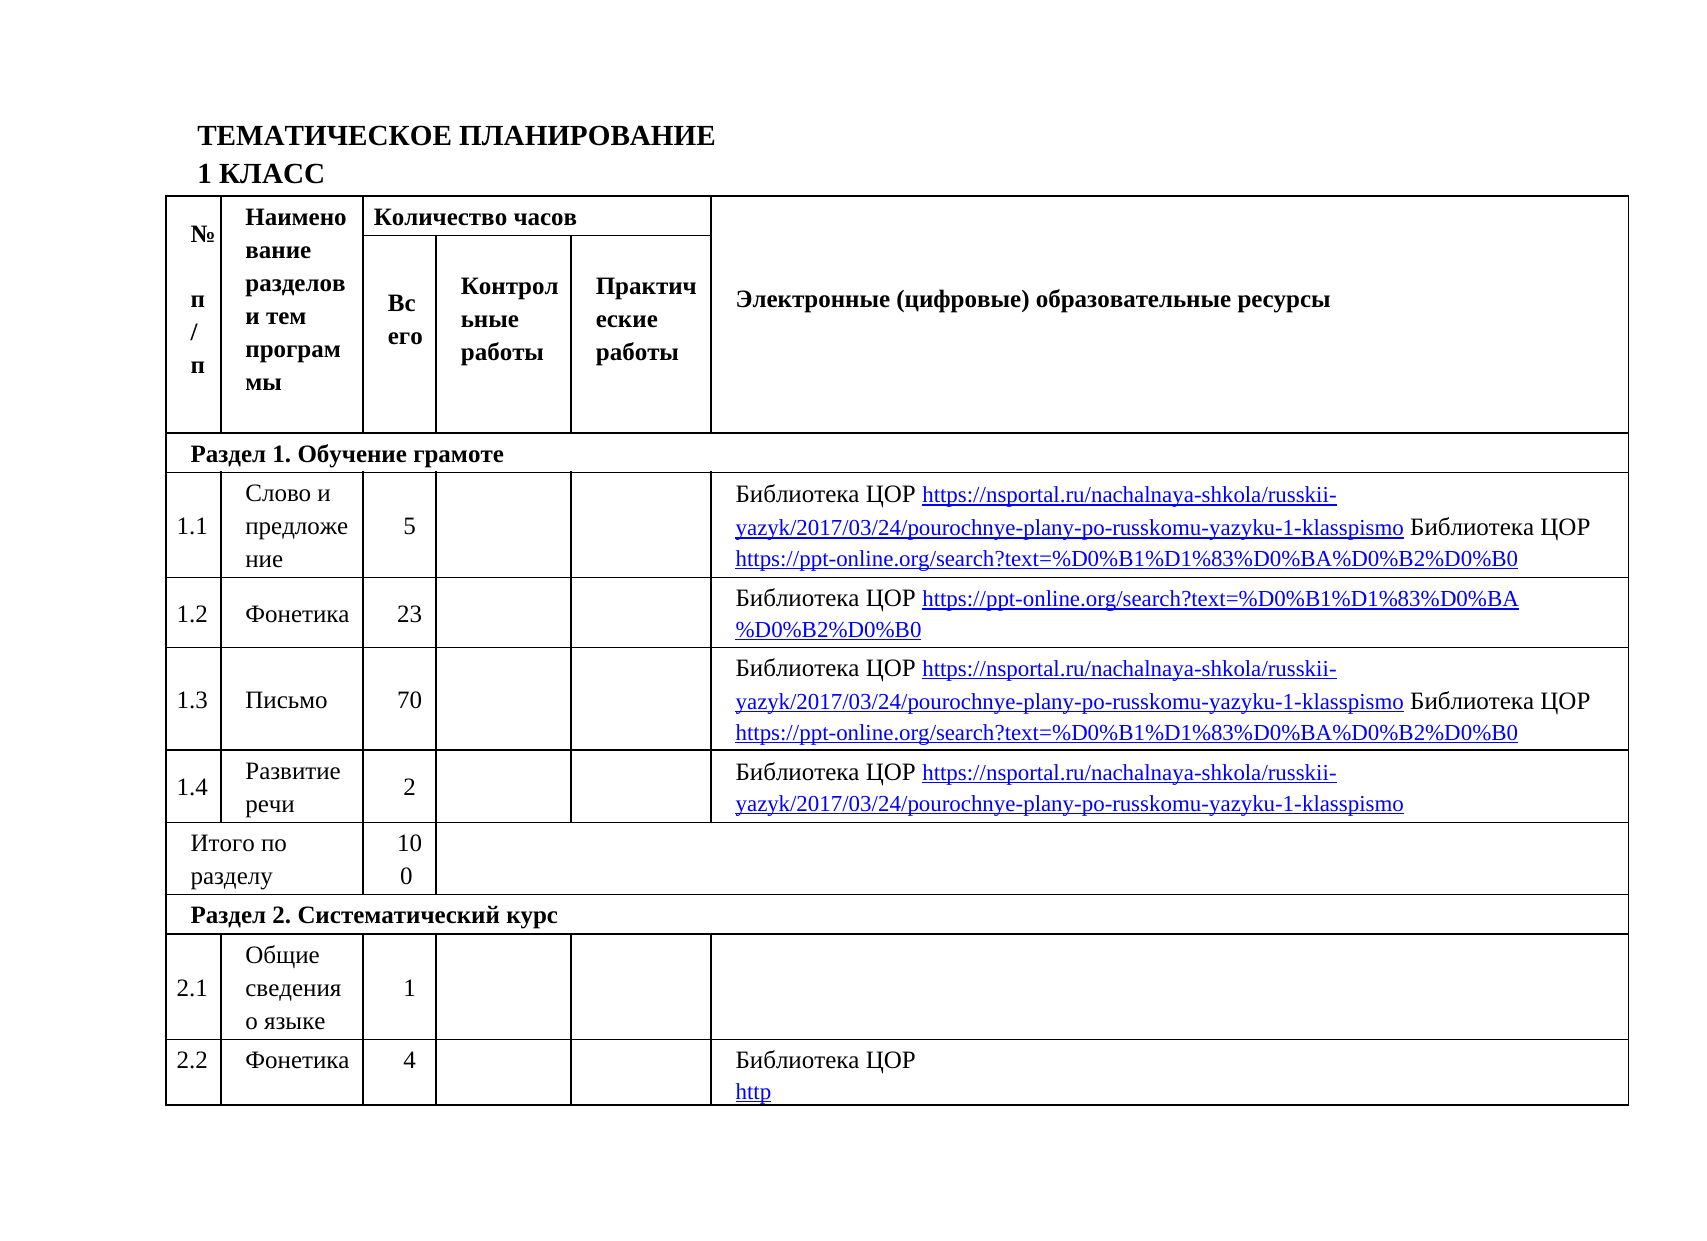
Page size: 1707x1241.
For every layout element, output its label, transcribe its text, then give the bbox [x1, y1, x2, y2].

table_cell [572, 1040, 710, 1104]
table_cell 2.2 [167, 1040, 220, 1104]
table_cell [437, 1040, 570, 1104]
table_header Наименование разделов и тем программы [222, 197, 362, 432]
table_cell [572, 648, 710, 749]
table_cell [712, 1040, 1628, 1104]
table_cell [572, 473, 710, 577]
table_cell Фонетика [222, 1040, 362, 1104]
table_cell [437, 473, 570, 577]
table_header Количество часов [364, 197, 710, 234]
table_cell Библиотека ЦОР https://nsportal.ru/nachalnaya-shkola/russkii-yazyk/2017/03/24/pourochnye-plany-po-russkomu-yazyku-1-klasspismo [712, 751, 1628, 821]
table_cell 23 [364, 578, 435, 646]
table_cell 2 [364, 751, 435, 821]
table_cell Письмо [222, 648, 362, 749]
table_cell Раздел 1. Обучение грамоте [167, 434, 1628, 471]
table_cell Контрольные работы [437, 236, 570, 432]
table_cell [572, 578, 710, 646]
table_cell 100 [364, 823, 435, 894]
table_cell [572, 751, 710, 821]
table_cell Раздел 2. Систематический курс [167, 895, 1628, 933]
table_cell 1.2 [167, 578, 220, 646]
table_cell Итого по разделу [167, 823, 362, 894]
table_cell [437, 648, 570, 749]
table_cell 1.4 [167, 751, 220, 821]
table_cell [712, 935, 1628, 1038]
table_cell [437, 935, 570, 1038]
table_cell Развитие речи [222, 751, 362, 821]
table_cell [437, 823, 1628, 894]
table_cell [437, 578, 570, 646]
text 1 КЛАСС [190, 157, 1618, 190]
table_cell Библиотека ЦОР https://nsportal.ru/nachalnaya-shkola/russkii-yazyk/2017/03/24/pourochnye-plany-po-russkomu-yazyku-1-klasspismo Библиотека ЦОР https://ppt-online.org/search?text=%D0%B1%D1%83%D0%BA%D0%B2%D0%B0 [712, 473, 1628, 577]
table_cell Всего [364, 236, 435, 432]
table_cell Слово и предложение [222, 473, 362, 577]
table_cell Библиотека ЦОР https://ppt-online.org/search?text=%D0%B1%D1%83%D0%BA%D0%B2%D0%B0 [712, 578, 1628, 646]
table_cell 1.3 [167, 648, 220, 749]
table_cell 4 [364, 1040, 435, 1104]
table_cell 1.1 [167, 473, 220, 577]
table_cell 70 [364, 648, 435, 749]
table_cell Фонетика [222, 578, 362, 646]
table_cell [572, 935, 710, 1038]
table_cell Библиотека ЦОР https://nsportal.ru/nachalnaya-shkola/russkii-yazyk/2017/03/24/pourochnye-plany-po-russkomu-yazyku-1-klasspismo Библиотека ЦОР https://ppt-online.org/search?text=%D0%B1%D1%83%D0%BA%D0%B2%D0%B0 [712, 648, 1628, 749]
table_cell [437, 751, 570, 821]
table_cell 5 [364, 473, 435, 577]
table_cell 2.1 [167, 935, 220, 1038]
table_cell Практические работы [572, 236, 710, 432]
table_header № п/п [167, 197, 220, 432]
table_cell Общие сведения о языке [222, 935, 362, 1038]
text ТЕМАТИЧЕСКОЕ ПЛАНИРОВАНИЕ [190, 118, 1618, 152]
table_header Электронные (цифровые) образовательные ресурсы [712, 197, 1628, 432]
table_cell 1 [364, 935, 435, 1038]
